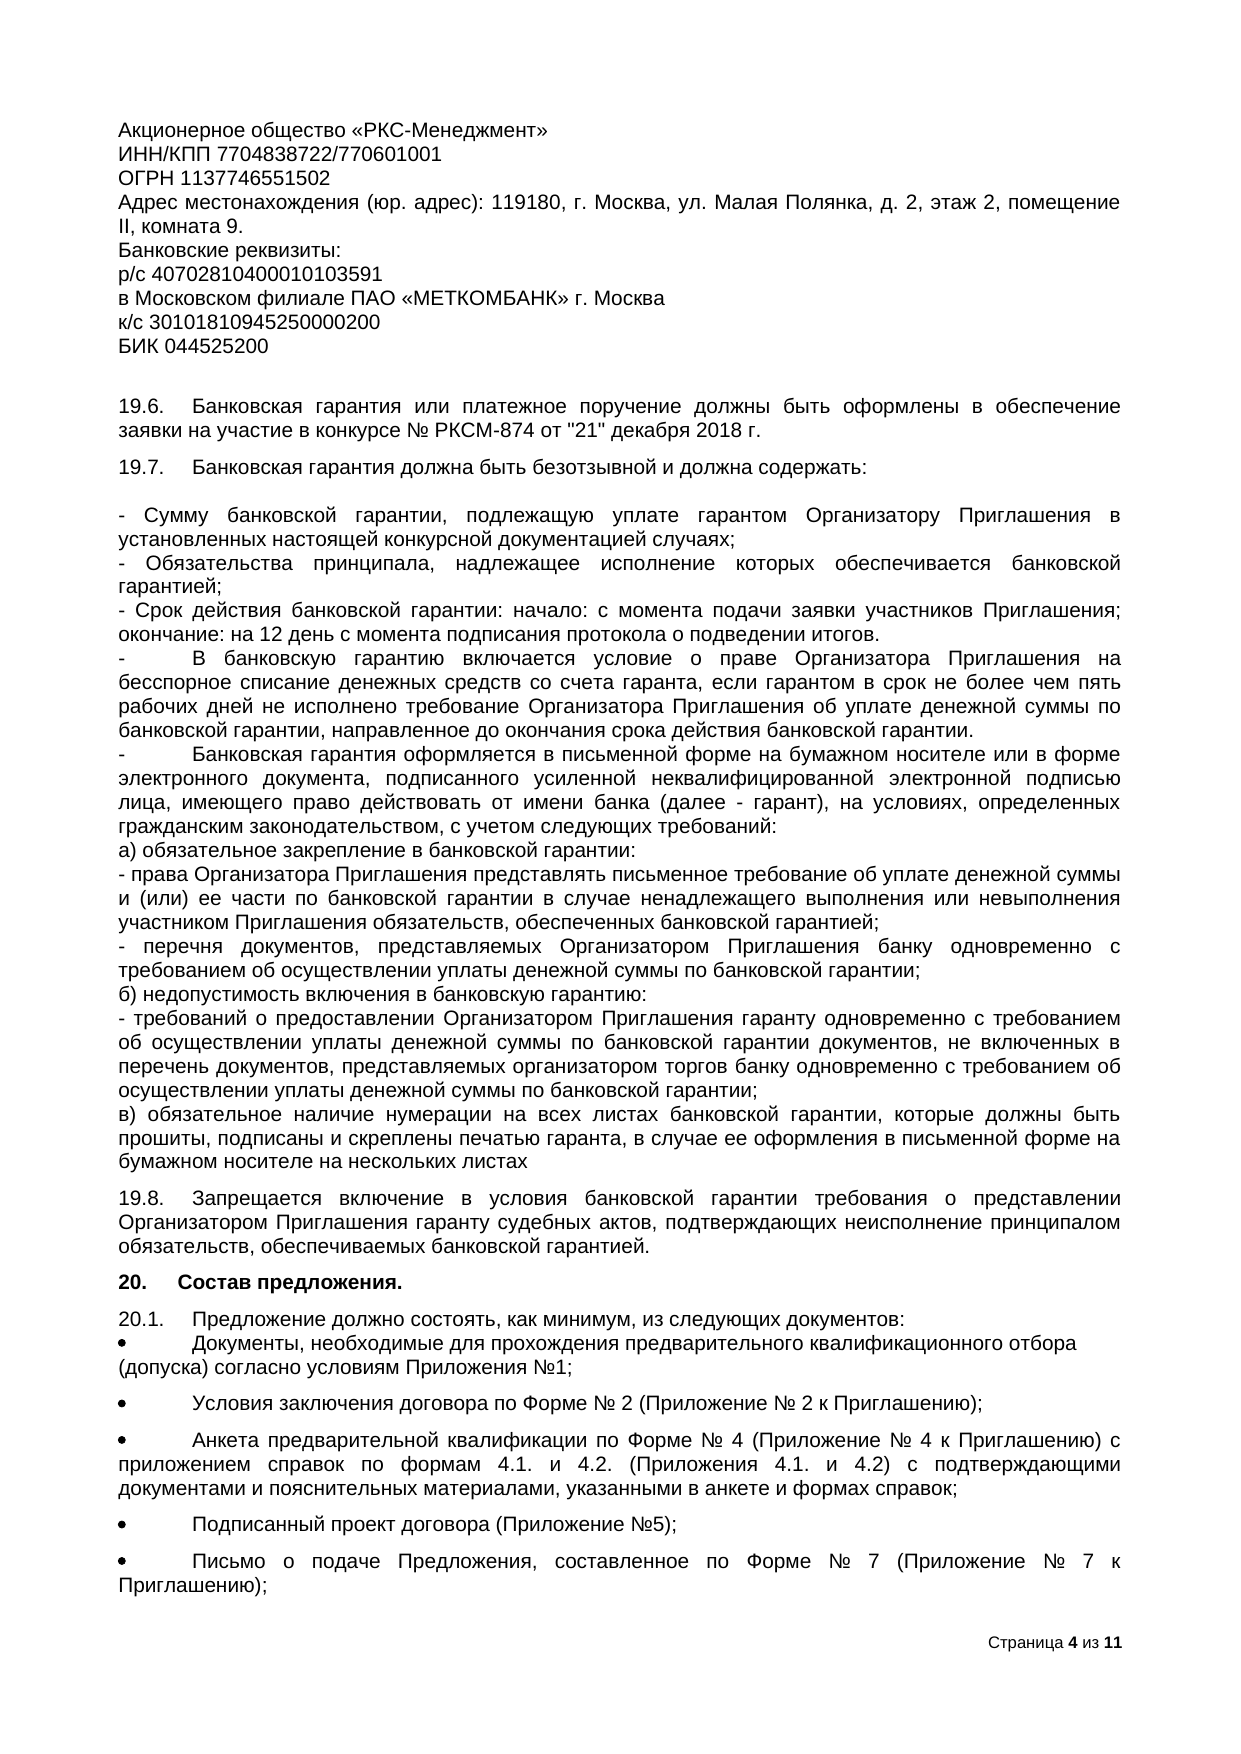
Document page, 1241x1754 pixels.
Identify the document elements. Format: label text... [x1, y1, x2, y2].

list Документы, необходимые для прохождения предварительного квалификационного отбора (допуска) согласно условиям Приложения №1; [118, 1331, 1122, 1379]
list Банковская гарантия или платежное поручение должны быть оформлены в обеспечение заявки на участие в конкурсе № РКСМ-874 от "21" декабря 2018 г. [118, 394, 1122, 442]
list Письмо о подаче Предложения, составленное по Форме № 7 (Приложение № 7 к Приглашению); [118, 1549, 1122, 1597]
text Адрес местонахождения (юр. адрес): 119180, г. Москва, ул. Малая Полянка, д. 2, этаж 2, помещение II, комната 9. [118, 190, 1122, 238]
text - права Организатора Приглашения представлять письменное требование об уплате денежной суммы и (или) ее части по банковской гарантии в случае ненадлежащего выполнения или невыполнения участником Приглашения обязательств, обеспеченных банковской гарантией; [118, 862, 1122, 934]
text - Обязательства принципала, надлежащее исполнение которых обеспечивается банковской гарантией; [118, 550, 1122, 598]
list Условия заключения договора по Форме № 2 (Приложение № 2 к Приглашению); [118, 1391, 1122, 1415]
text к/с 30101810945250000200 [118, 310, 1122, 334]
list Состав предложения. [118, 1270, 1122, 1294]
list Запрещается включение в условия банковской гарантии требования о представлении Организатором Приглашения гаранту судебных актов, подтверждающих неисполнение принципалом обязательств, обеспечиваемых банковской гарантией. [118, 1186, 1122, 1258]
text - Сумму банковской гарантии, подлежащую уплате гарантом Организатору Приглашения в установленных настоящей конкурсной документацией случаях; [118, 502, 1122, 550]
text Акционерное общество «РКС-Менеджмент» [118, 118, 1122, 142]
text - Срок действия банковской гарантии: начало: с момента подачи заявки участников Приглашения; окончание: на 12 день с момента подписания протокола о подведении итогов. [118, 598, 1122, 646]
text - Банковская гарантия оформляется в письменной форме на бумажном носителе или в форме электронного документа, подписанного усиленной неквалифицированной электронной подписью лица, имеющего право действовать от имени банка (далее - гарант), на условиях, определенных гражданским законодательством, с учетом следующих требований: [118, 742, 1122, 838]
text б) недопустимость включения в банковскую гарантию: [118, 982, 1122, 1006]
list Банковская гарантия должна быть безотзывной и должна содержать: [118, 454, 1122, 478]
text - В банковскую гарантию включается условие о праве Организатора Приглашения на бесспорное списание денежных средств со счета гаранта, если гарантом в срок не более чем пять рабочих дней не исполнено требование Организатора Приглашения об уплате денежной суммы по банковской гарантии, направленное до окончания срока действия банковской гарантии. [118, 646, 1122, 742]
text а) обязательное закрепление в банковской гарантии: [118, 838, 1122, 862]
text - перечня документов, представляемых Организатором Приглашения банку одновременно с требованием об осуществлении уплаты денежной суммы по банковской гарантии; [118, 934, 1122, 982]
text Банковские реквизиты: [118, 238, 1122, 262]
text в Московском филиале ПАО «МЕТКОМБАНК» г. Москва [118, 286, 1122, 310]
text в) обязательное наличие нумерации на всех листах банковской гарантии, которые должны быть прошиты, подписаны и скреплены печатью гаранта, в случае ее оформления в письменной форме на бумажном носителе на нескольких листах [118, 1101, 1122, 1173]
text - требований о предоставлении Организатором Приглашения гаранту одновременно с требованием об осуществлении уплаты денежной суммы по банковской гарантии документов, не включенных в перечень документов, представляемых организатором торгов банку одновременно с требованием об осуществлении уплаты денежной суммы по банковской гарантии; [118, 1006, 1122, 1101]
text ОГРН 1137746551502 [118, 166, 1122, 190]
text БИК 044525200 [118, 334, 1122, 358]
text р/с 40702810400010103591 [118, 262, 1122, 286]
list Подписанный проект договора (Приложение №5); [118, 1512, 1122, 1536]
text ИНН/КПП 7704838722/770601001 [118, 142, 1122, 166]
list Предложение должно состоять, как минимум, из следующих документов: [118, 1307, 1122, 1331]
list Анкета предварительной квалификации по Форме № 4 (Приложение № 4 к Приглашению) с приложением справок по формам 4.1. и 4.2. (Приложения 4.1. и 4.2) с подтверждающими документами и пояснительных материалами, указанными в анкете и формах справок; [118, 1428, 1122, 1500]
